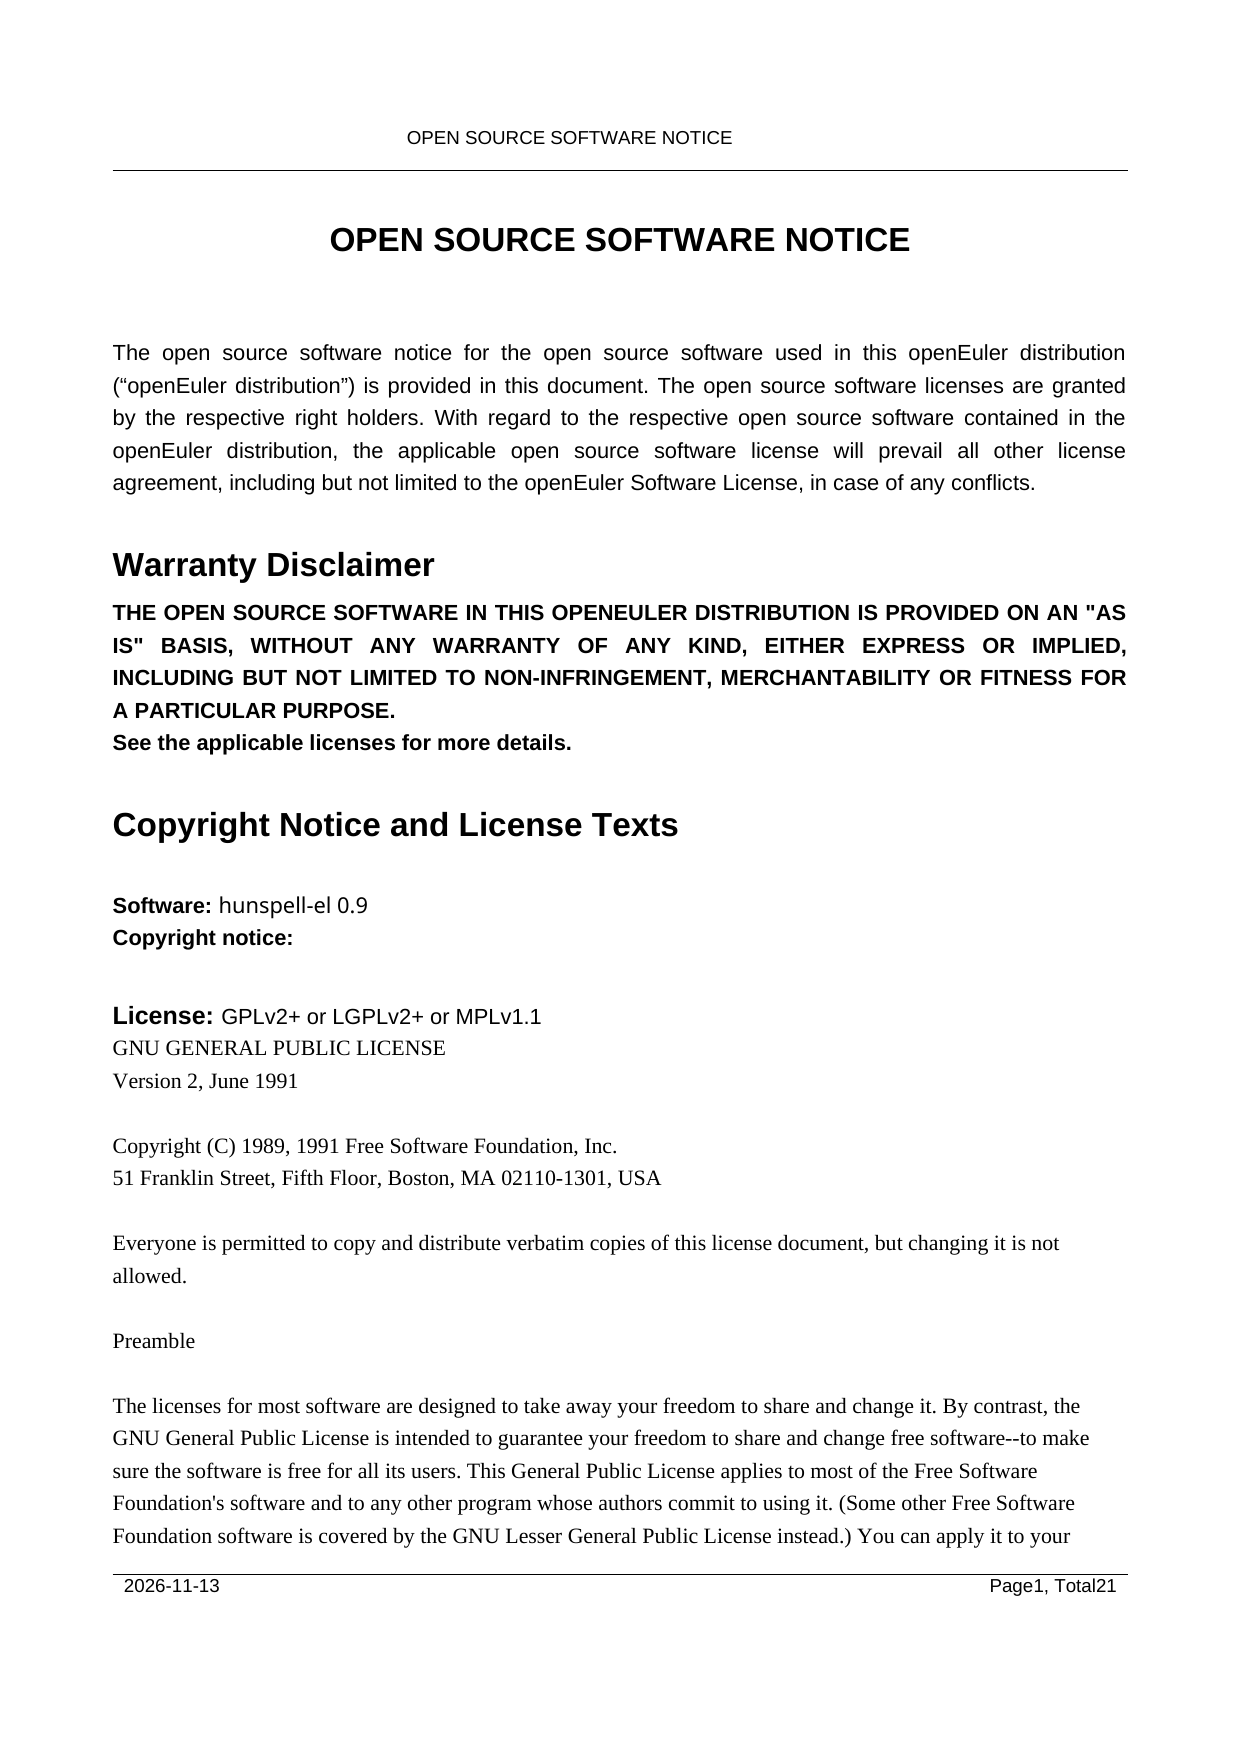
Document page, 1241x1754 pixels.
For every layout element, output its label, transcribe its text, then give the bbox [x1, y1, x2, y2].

title Software: hunspell-el 0.9 [112, 889, 1128, 921]
text Copyright notice: [112, 921, 1128, 954]
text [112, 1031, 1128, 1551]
text Warranty Disclaimer [112, 531, 1128, 596]
text THE OPEN SOURCE SOFTWARE IN THIS OPENEULER DISTRIBUTION IS PROVIDED ON AN "AS IS" BASIS, WITHOUT ANY WARRANTY OF ANY KIND, EITHER EXPRESS OR IMPLIED, INCLUDING BUT NOT LIMITED TO NON-INFRINGEMENT, MERCHANTABILITY OR FITNESS FOR A PARTICULAR PURPOSE. See the applicable licenses for more details. [112, 596, 1128, 759]
text The open source software notice for the open source software used in this openEuler distribution (“openEuler distribution”) is provided in this document. The open source software licenses are granted by the respective right holders. With regard to the respective open source software contained in the openEuler distribution, the applicable open source software license will prevail all other license agreement, including but not limited to the openEuler Software License, in case of any conflicts. [112, 336, 1128, 499]
text License: GPLv2+ or LGPLv2+ or MPLv1.1 [112, 999, 1128, 1031]
text OPEN SOURCE SOFTWARE NOTICE [112, 206, 1128, 271]
text Copyright Notice and License Texts [112, 791, 1128, 856]
